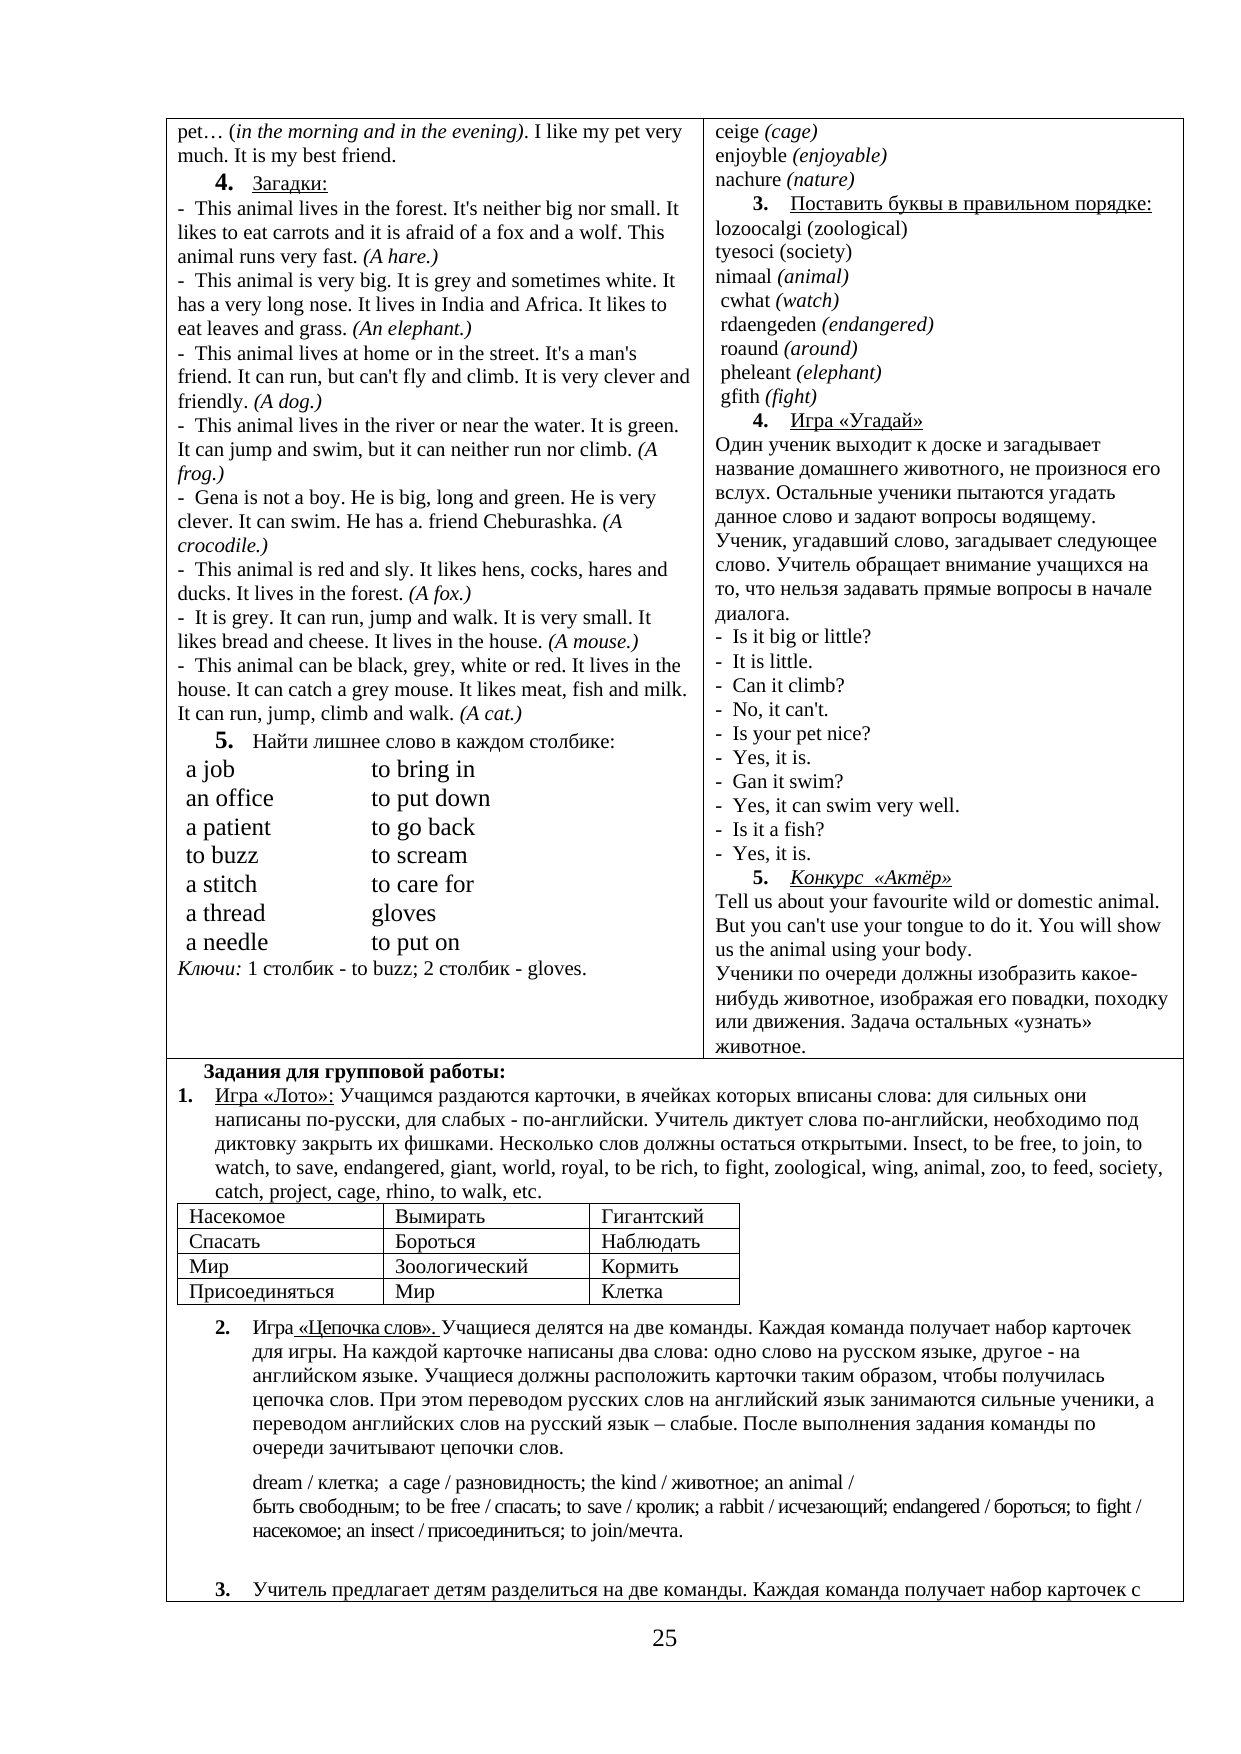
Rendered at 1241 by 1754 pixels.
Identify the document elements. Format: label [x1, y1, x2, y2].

table_cell [167, 1059, 1183, 1601]
table_cell [167, 119, 703, 1058]
table_cell [704, 119, 1183, 1058]
